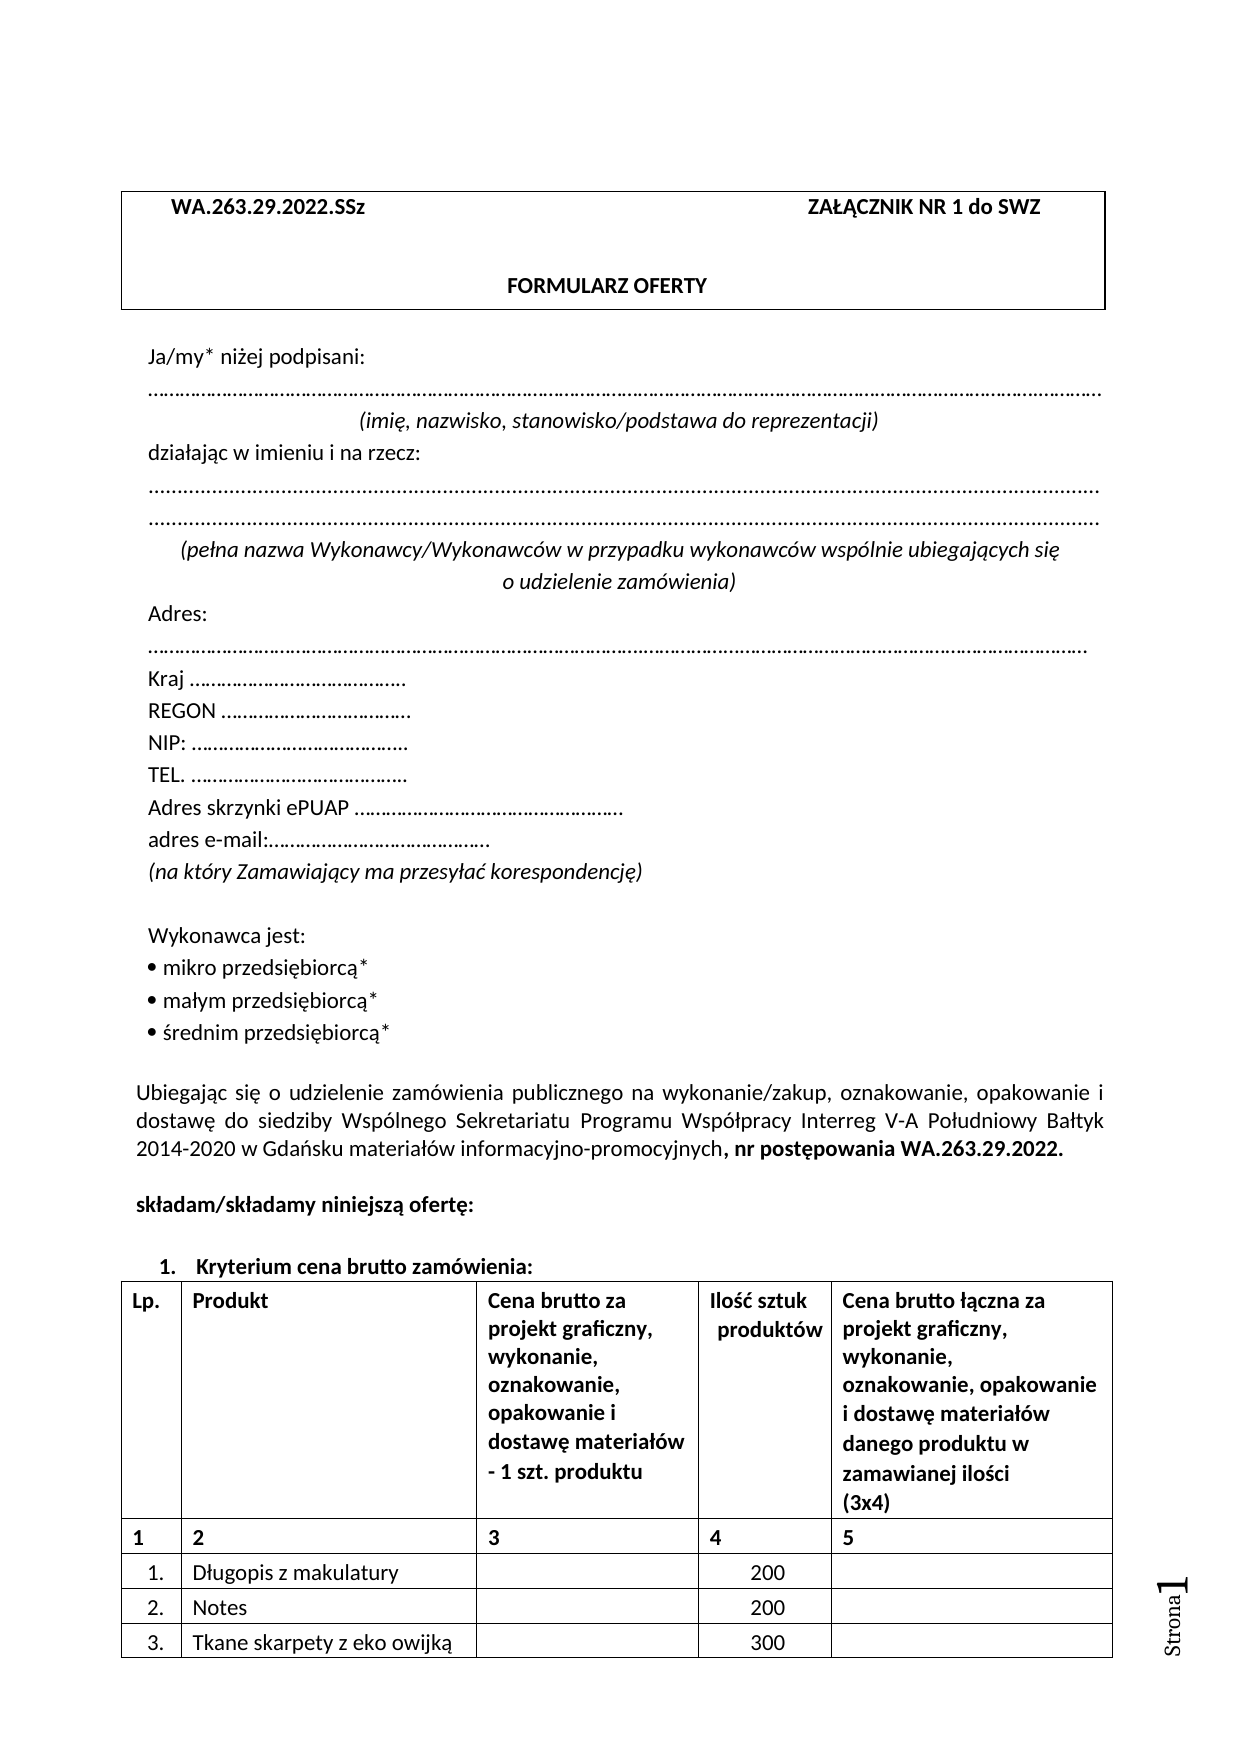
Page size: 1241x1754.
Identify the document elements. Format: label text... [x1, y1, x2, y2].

table_cell 1 [122, 1519, 181, 1553]
table_cell 300 [699, 1624, 831, 1657]
text …………………………………………………………………………………………………………………………………………………….………… [148, 374, 1105, 402]
table_cell [477, 1624, 698, 1657]
table_cell [832, 1624, 1112, 1657]
text ..................................................................................................................................................................... [148, 503, 1105, 531]
table_header Lp. [122, 1282, 181, 1518]
table_cell [122, 1554, 181, 1588]
table_header Ilość sztuk produktów [699, 1282, 831, 1518]
text (na który Zamawiający ma przesyłać korespondencję) [148, 857, 1105, 885]
table_cell Tkane skarpety z eko owijką [182, 1624, 476, 1657]
table_cell [122, 1589, 181, 1622]
table_cell 200 [699, 1589, 831, 1622]
text adres e-mail:…………………………………… [148, 825, 1105, 853]
text składam/składamy niniejszą ofertę: [136, 1190, 1105, 1218]
text ..................................................................................................................................................................... [148, 471, 1105, 499]
text Wykonawca jest: [148, 921, 1105, 949]
text o udzielenie zamówienia) [154, 567, 1087, 595]
table_cell [122, 1624, 181, 1657]
table_cell 5 [832, 1519, 1112, 1553]
table_cell [477, 1554, 698, 1588]
text mikro przedsiębiorcą* [148, 953, 1105, 982]
table_header Cena brutto łączna za projekt graficzny, wykonanie, oznakowanie, opakowanie i dostawę materiałów danego produktu w zamawianej ilości (3x4) [832, 1282, 1112, 1518]
text Adres skrzynki ePUAP …………………………………………… [148, 793, 1105, 821]
text TEL. ………………………………….. [148, 760, 1105, 788]
table_cell 200 [699, 1554, 831, 1588]
text REGON ……………………………… [148, 696, 1105, 724]
text NIP: ………………………………….. [148, 728, 1105, 756]
text Kraj ………………………………….. [148, 664, 1089, 692]
text działając w imieniu i na rzecz: [148, 438, 1105, 467]
table_cell [477, 1589, 698, 1622]
table_cell 3 [477, 1519, 698, 1553]
text małym przedsiębiorcą* [148, 986, 1105, 1014]
table_cell [832, 1554, 1112, 1588]
list Kryterium cena brutto zamówienia: [158, 1252, 1105, 1281]
text Ja/my* niżej podpisani: [148, 342, 1105, 370]
table_header Produkt [182, 1282, 476, 1518]
text ………………………………………………………………………………….……………...………………………………………………………… [148, 632, 1089, 660]
table_cell [832, 1589, 1112, 1622]
table_cell Długopis z makulatury [182, 1554, 476, 1588]
text Ubiegając się o udzielenie zamówienia publicznego na wykonanie/zakup, oznakowanie, opakowanie i dostawę do siedziby Wspólnego Sekretariatu Programu Współpracy Interreg V-A Południowy Bałtyk 2014-2020 w Gdańsku materiałów informacyjno-promocyjnych, nr postępowania WA.263.29.2022. [136, 1078, 1105, 1162]
table_cell 4 [699, 1519, 831, 1553]
text (pełna nazwa Wykonawcy/Wykonawców w przypadku wykonawców wspólnie ubiegających się [154, 535, 1087, 563]
text średnim przedsiębiorcą* [148, 1018, 1105, 1046]
table_cell FORMULARZ OFERTY [122, 271, 1104, 309]
table_header WA.263.29.2022.SSz ZAŁĄCZNIK NR 1 do SWZ [122, 192, 1104, 271]
table_header Cena brutto za projekt graficzny, wykonanie, oznakowanie, opakowanie i dostawę materiałów - 1 szt. produktu [477, 1282, 698, 1518]
table_cell Notes [182, 1589, 476, 1622]
table_cell 2 [182, 1519, 476, 1553]
text (imię, nazwisko, stanowisko/podstawa do reprezentacji) [199, 406, 1041, 434]
text Adres: [148, 599, 1105, 627]
